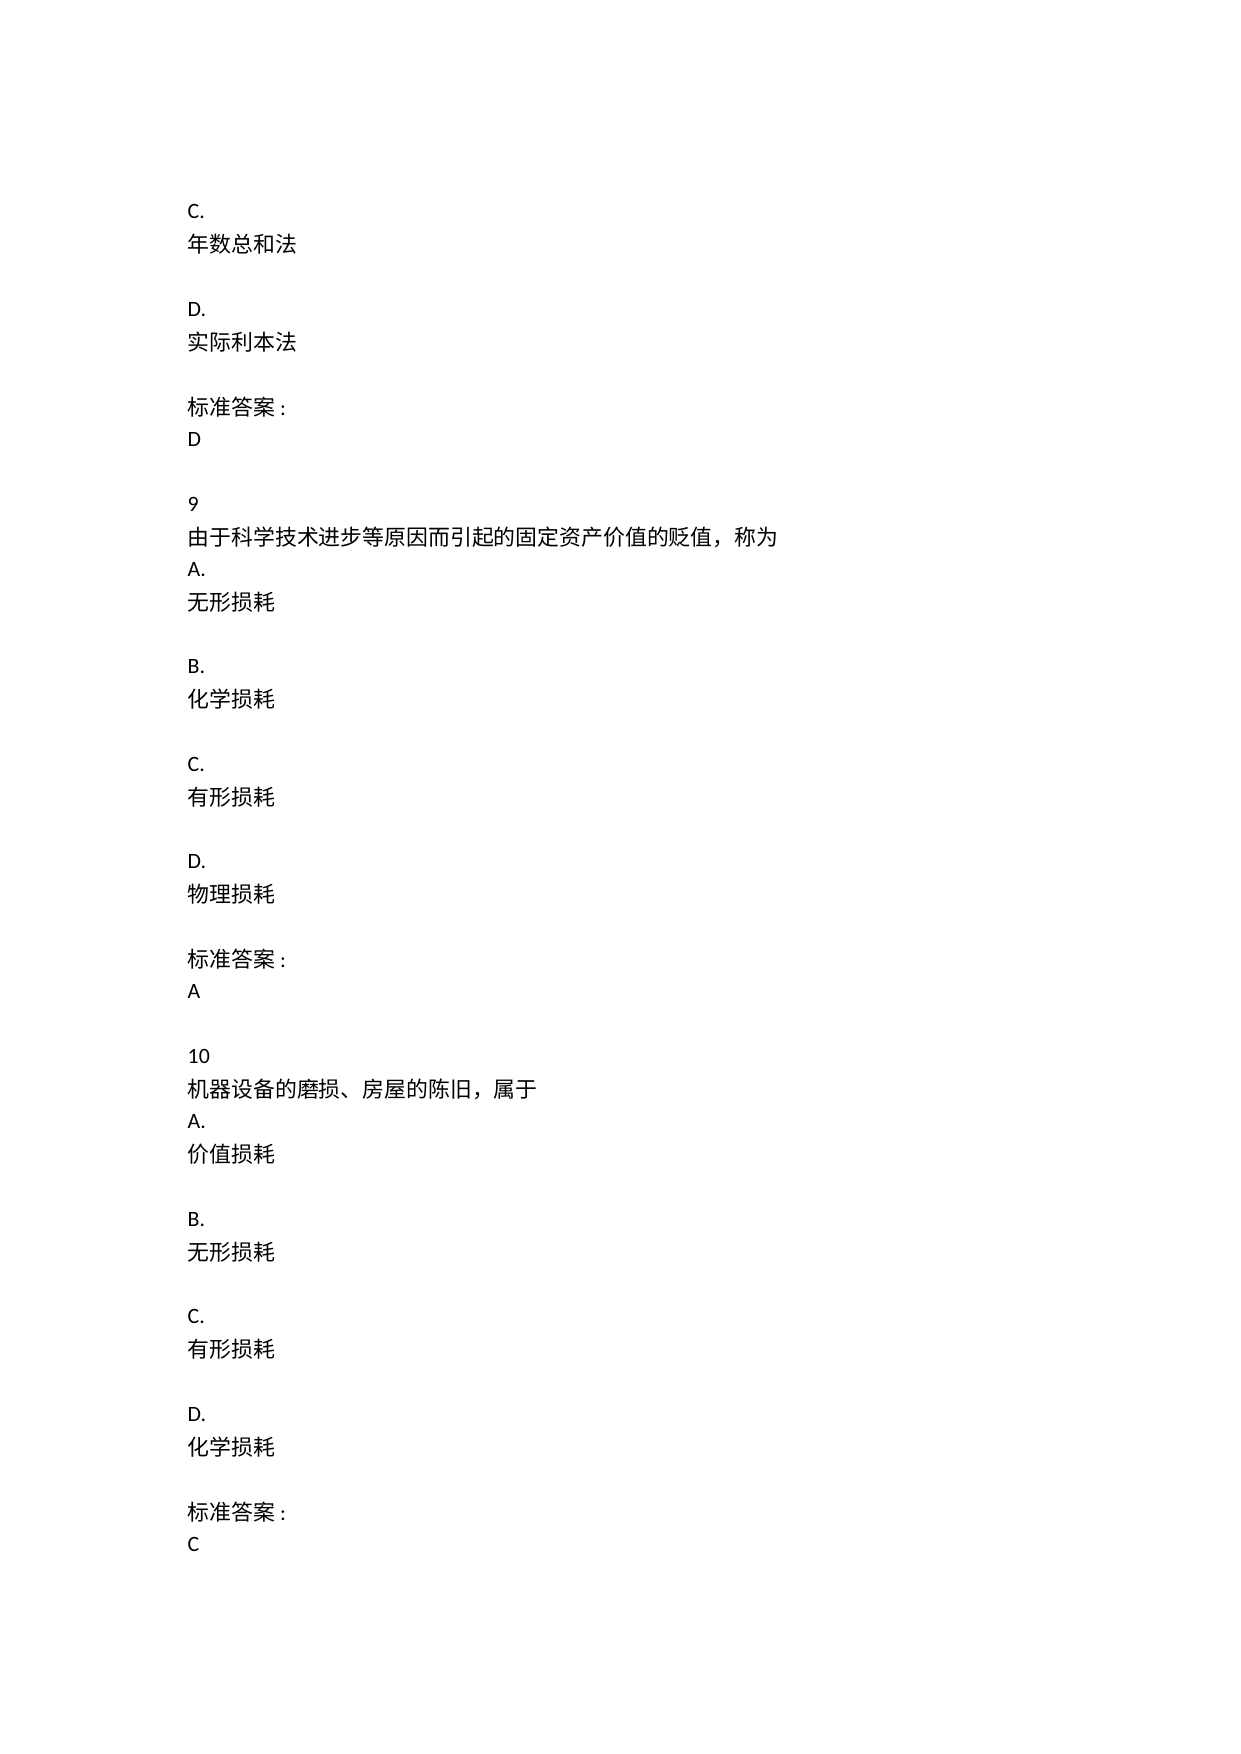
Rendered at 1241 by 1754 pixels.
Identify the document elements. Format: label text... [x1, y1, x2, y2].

text D. [187, 292, 1053, 324]
text 实际利本法 [187, 324, 1053, 357]
text 标准答案 : [187, 1494, 1053, 1527]
text 价值损耗 [187, 1137, 1053, 1169]
text 标准答案 : [187, 389, 1053, 422]
text 物理损耗 [187, 877, 1053, 909]
text 无形损耗 [187, 584, 1053, 617]
text 化学损耗 [187, 1429, 1053, 1462]
text B. [187, 1202, 1053, 1234]
text 机器设备的磨损、房屋的陈旧，属于 [187, 1072, 1053, 1104]
text 9 [187, 487, 1053, 519]
text 化学损耗 [187, 682, 1053, 714]
text 10 [187, 1039, 1053, 1072]
text A. [187, 552, 1053, 584]
text D. [187, 844, 1053, 877]
text 由于科学技术进步等原因而引起的固定资产价值的贬值，称为 [187, 519, 1053, 552]
text C. [187, 1299, 1053, 1332]
text 无形损耗 [187, 1234, 1053, 1267]
text 标准答案 : [187, 942, 1053, 974]
text D [187, 422, 1053, 454]
text 有形损耗 [187, 779, 1053, 812]
text 年数总和法 [187, 227, 1053, 259]
text A. [187, 1104, 1053, 1137]
text C [187, 1527, 1053, 1559]
text C. [187, 747, 1053, 779]
text A [187, 974, 1053, 1007]
text 有形损耗 [187, 1332, 1053, 1364]
text D. [187, 1397, 1053, 1429]
text C. [187, 194, 1053, 227]
text B. [187, 649, 1053, 682]
